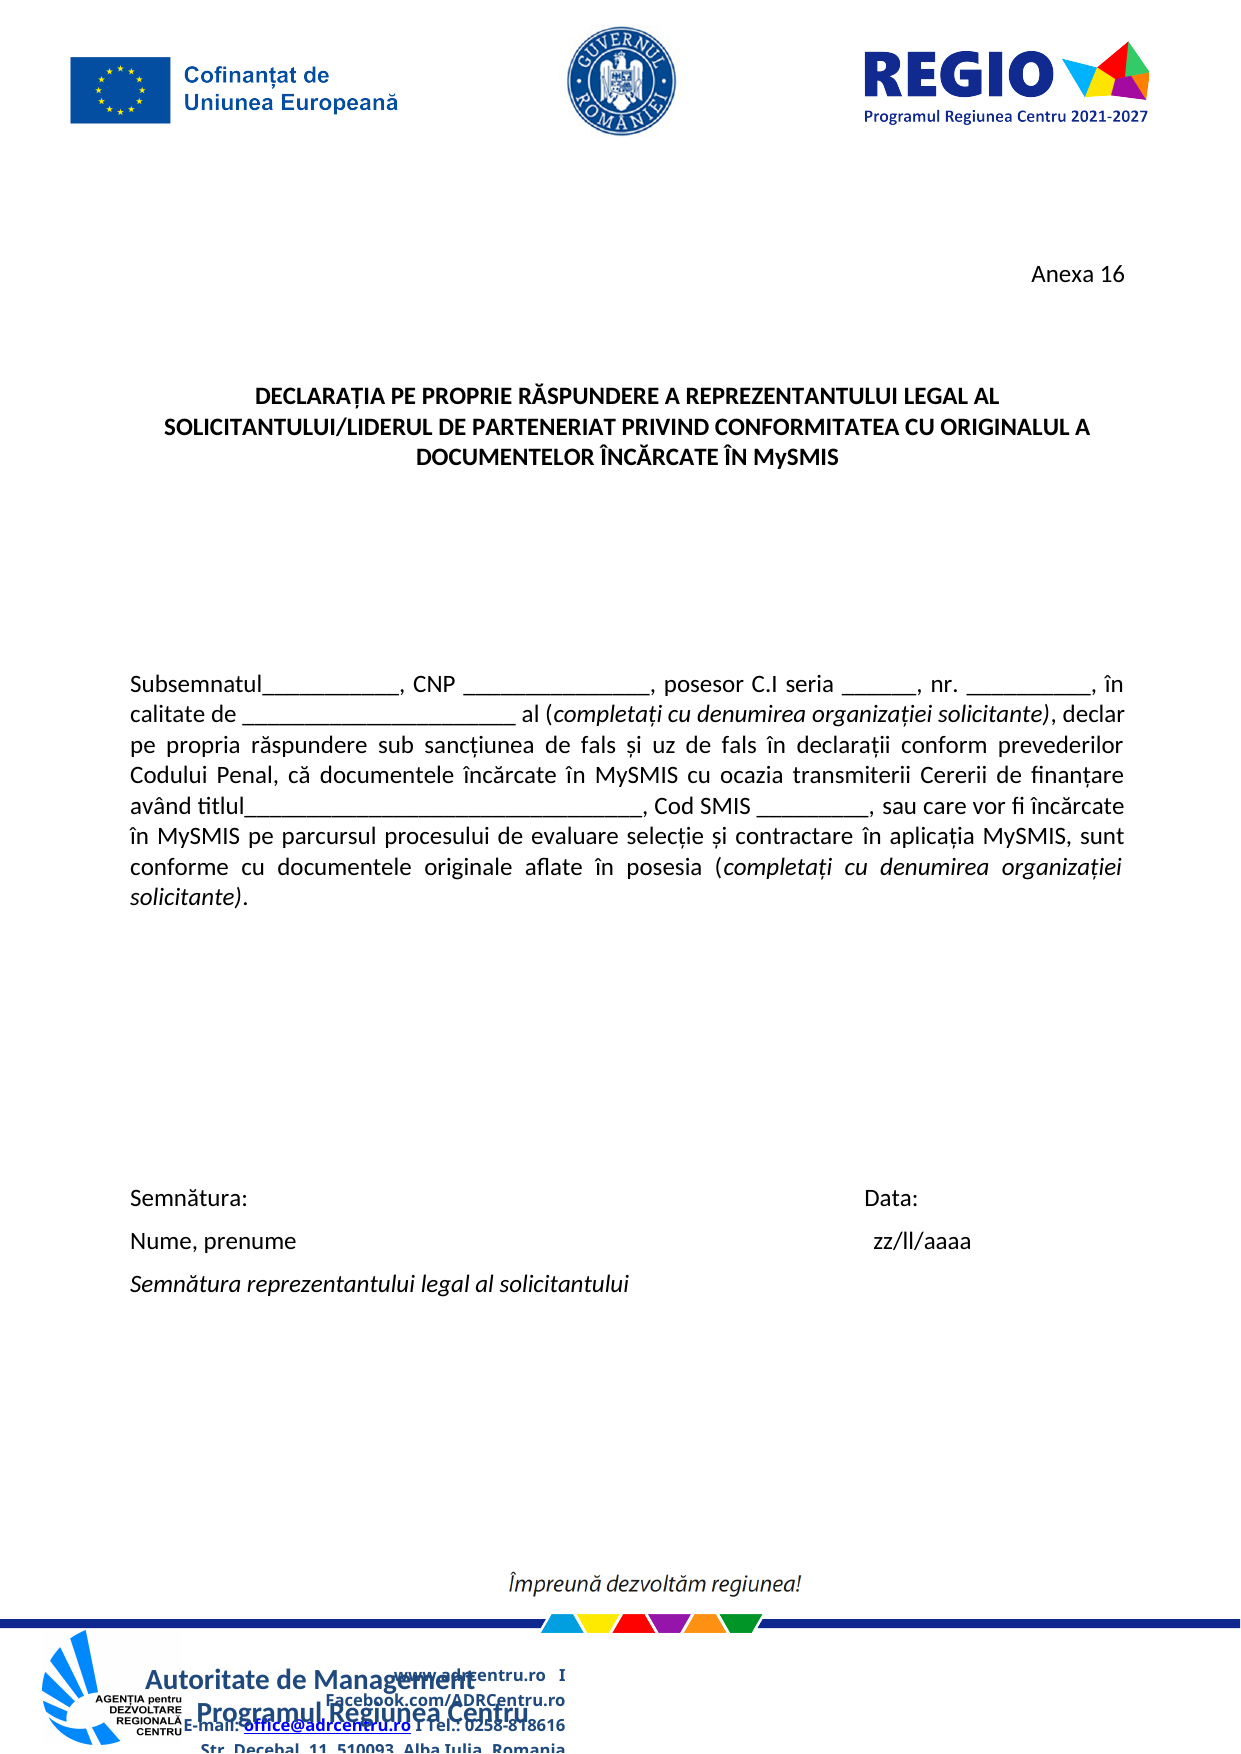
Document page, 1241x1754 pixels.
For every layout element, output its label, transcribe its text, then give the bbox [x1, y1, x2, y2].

picture [547, 0, 692, 154]
text DECLARAȚIA PE PROPRIE RĂSPUNDERE A REPREZENTANTULUI LEGAL AL SOLICITANTULUI/LIDERUL DE PARTENERIAT PRIVIND CONFORMITATEA CU ORIGINALUL A DOCUMENTELOR ÎNCĂRCATE ÎN MySMIS [130, 381, 1125, 472]
picture [574, 1614, 1241, 1633]
picture [864, 41, 1150, 125]
text Subsemnatul___________, CNP _______________, posesor C.I seria ______, nr. __________, în calitate de ______________________ al (completați cu denumirea organizației solicitante), declar pe propria răspundere sub sancțiunea de fals și uz de fals în declarații conform prevederilor Codului Penal, că documentele încărcate în MySMIS cu ocazia transmiterii Cererii de finanțare având titlul________________________________, Cod SMIS _________, sau care vor fi încărcate în MySMIS pe parcursul procesului de evaluare selecție și contractare în aplicația MySMIS, sunt conforme cu documentele originale aflate în posesia (completați cu denumirea organizației solicitante). [130, 668, 1125, 912]
text Semnătura: Data: [130, 1182, 1125, 1213]
text Semnătura reprezentantului legal al solicitantului [130, 1268, 1125, 1299]
text Anexa 16 [130, 258, 1125, 289]
picture [495, 1571, 814, 1597]
picture [66, 53, 425, 128]
text Nume, prenume zz/ll/aaaa [130, 1226, 1125, 1256]
picture [0, 1614, 550, 1745]
